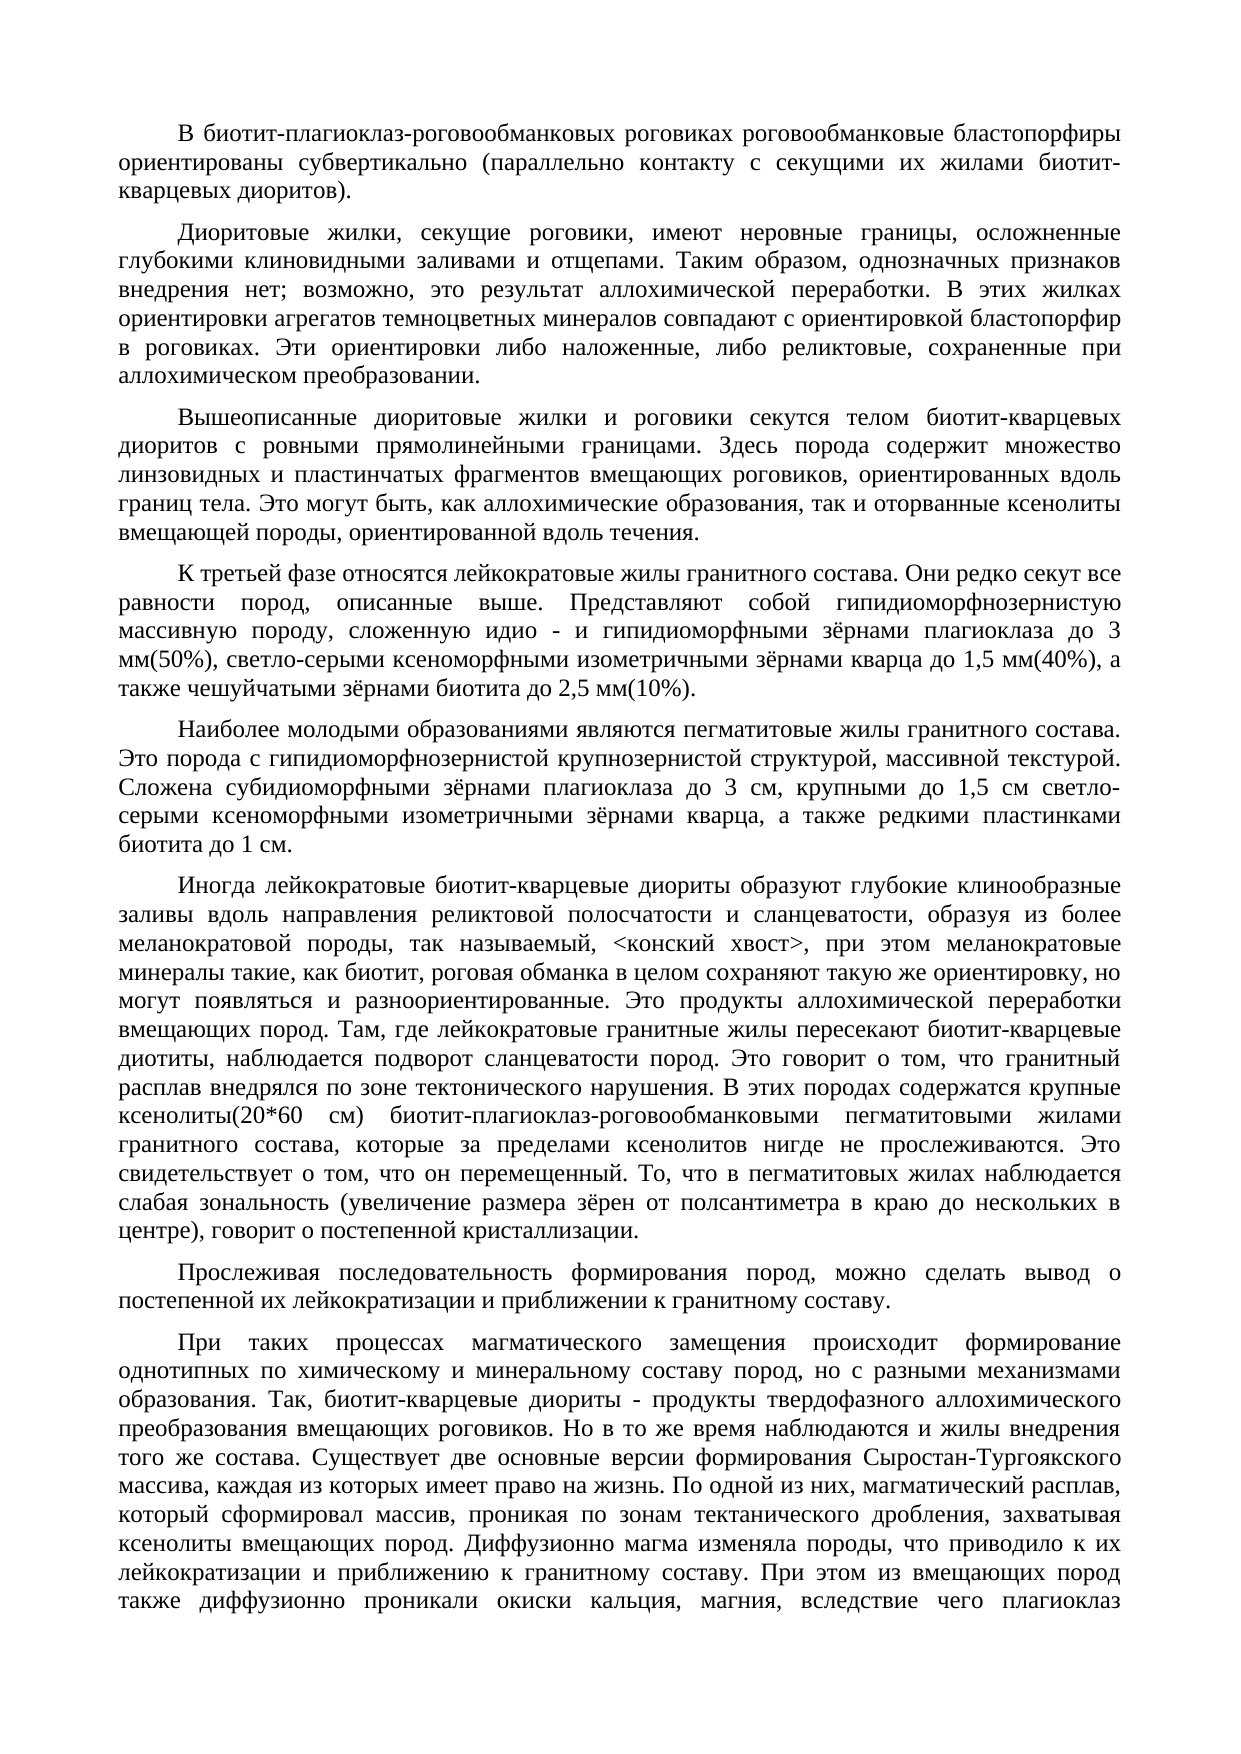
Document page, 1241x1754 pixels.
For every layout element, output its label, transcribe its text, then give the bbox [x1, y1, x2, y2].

text Прослеживая последовательность формирования пород, можно сделать вывод о постепенной их лейкократизации и приближении к гранитному составу. [118, 1257, 1122, 1314]
text Иногда лейкократовые биотит-кварцевые диориты образуют глубокие клинообразные заливы вдоль направления реликтовой полосчатости и сланцеватости, образуя из более меланократовой породы, так называемый, <конский хвост>, при этом меланократовые минералы такие, как биотит, роговая обманка в целом сохраняют такую же ориентировку, но могут появляться и разноориентированные. Это продукты аллохимической переработки вмещающих пород. Там, где лейкократовые гранитные жилы пересекают биотит-кварцевые диотиты, наблюдается подворот сланцеватости пород. Это говорит о том, что гранитный расплав внедрялся по зоне тектонического нарушения. В этих породах содержатся крупные ксенолиты(20*60 см) биотит-плагиоклаз-роговообманковыми пегматитовыми жилами гранитного состава, которые за пределами ксенолитов нигде не прослеживаются. Это свидетельствует о том, что он перемещенный. То, что в пегматитовых жилах наблюдается слабая зональность (увеличение размера зёрен от полсантиметра в краю до нескольких в центре), говорит о постепенной кристаллизации. [118, 871, 1122, 1244]
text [118, 1327, 1122, 1614]
text К третьей фазе относятся лейкократовые жилы гранитного состава. Они редко секут все равности пород, описанные выше. Представляют собой гипидиоморфнозернистую массивную породу, сложенную идио - и гипидиоморфными зёрнами плагиоклаза до 3 мм(50%), светло-серыми ксеноморфными изометричными зёрнами кварца до 1,5 мм(40%), а также чешуйчатыми зёрнами биотита до 2,5 мм(10%). [118, 558, 1122, 702]
text Наиболее молодыми образованиями являются пегматитовые жилы гранитного состава. Это порода с гипидиоморфнозернистой крупнозернистой структурой, массивной текстурой. Сложена субидиоморфными зёрнами плагиоклаза до 3 см, крупными до 1,5 см светло-серыми ксеноморфными изометричными зёрнами кварца, а также редкими пластинками биотита до 1 см. [118, 714, 1122, 858]
text Диоритовые жилки, секущие роговики, имеют неровные границы, осложненные глубокими клиновидными заливами и отщепами. Таким образом, однозначных признаков внедрения нет; возможно, это результат аллохимической переработки. В этих жилках ориентировки агрегатов темноцветных минералов совпадают с ориентировкой бластопорфир в роговиках. Эти ориентировки либо наложенные, либо реликтовые, сохраненные при аллохимическом преобразовании. [118, 217, 1122, 389]
text Вышеописанные диоритовые жилки и роговики секутся телом биотит-кварцевых диоритов с ровными прямолинейными границами. Здесь порода содержит множество линзовидных и пластинчатых фрагментов вмещающих роговиков, ориентированных вдоль границ тела. Это могут быть, как аллохимические образования, так и оторванные ксенолиты вмещающей породы, ориентированной вдоль течения. [118, 402, 1122, 546]
text В биотит-плагиоклаз-роговообманковых роговиках роговообманковые бластопорфиры ориентированы субвертикально (параллельно контакту с секущими их жилами биотит-кварцевых диоритов). [118, 118, 1122, 204]
